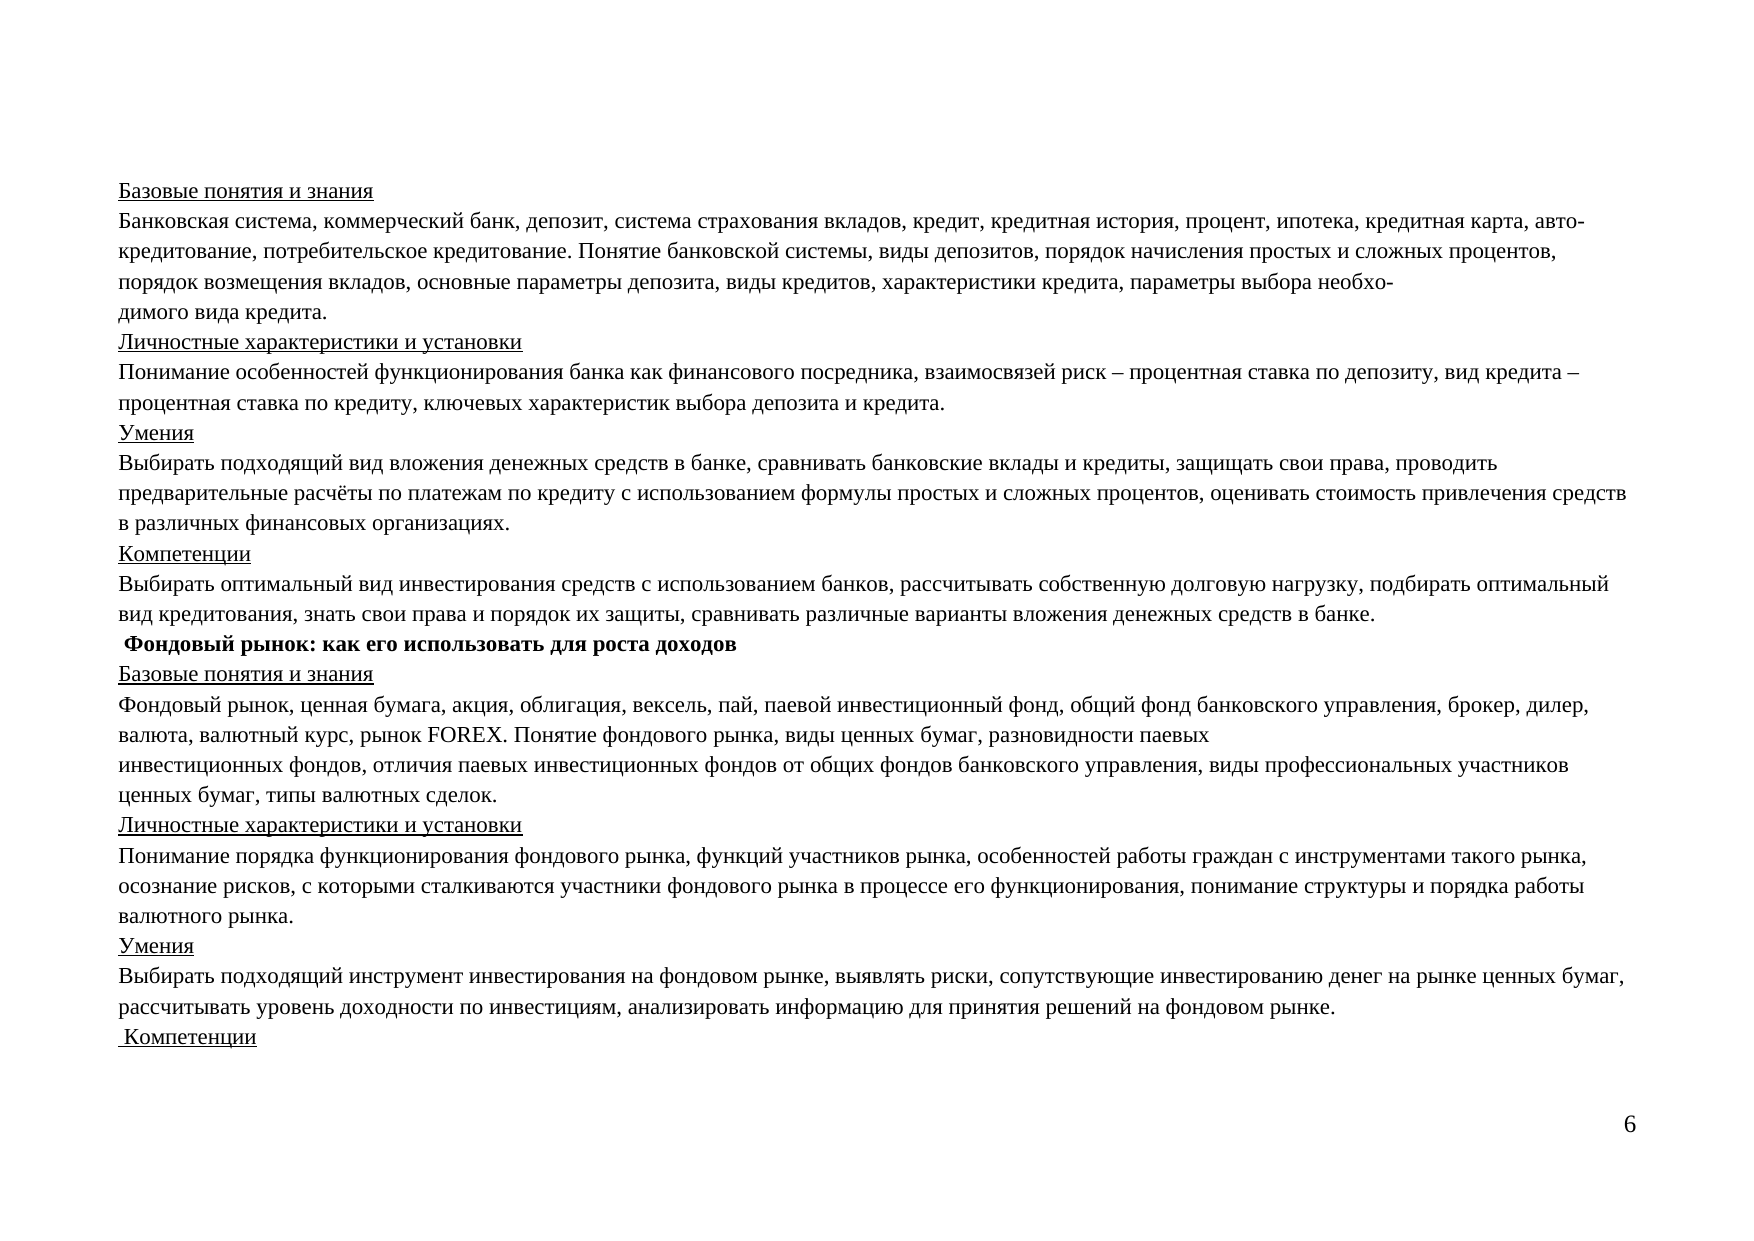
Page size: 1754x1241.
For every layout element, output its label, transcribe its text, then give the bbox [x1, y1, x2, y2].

text Личностные характеристики и установки [118, 812, 1636, 838]
text Выбирать подходящий вид вложения денежных средств в банке, сравнивать банковские вклады и кредиты, защищать свои права, проводить предварительные расчёты по платежам по кредиту с использованием формулы простых и сложных процентов, оценивать стоимость привлечения средств в различных финансовых организациях. [118, 449, 1636, 536]
text Базовые понятия и знания [118, 177, 1636, 203]
text Выбирать оптимальный вид инвестирования средств с использованием банков, рассчитывать собственную долговую нагрузку, подбирать оптимальный вид кредитования, знать свои права и порядок их защиты, сравнивать различные варианты вложения денежных средств в банке. [118, 570, 1636, 626]
text Фондовый рынок: как его использовать для роста доходов [118, 630, 1636, 657]
text Понимание порядка функционирования фондового рынка, функций участников рынка, особенностей работы граждан с инструментами такого рынка, осознание рисков, с которыми сталкиваются участники фондового рынка в процессе его функционирования, понимание структуры и порядка работы валютного рынка. [118, 842, 1636, 928]
text Умения [118, 932, 1636, 959]
text Компетенции [118, 540, 1636, 566]
text Личностные характеристики и установки [118, 328, 1636, 354]
text Понимание особенностей функционирования банка как финансового посредника, взаимосвязей риск – процентная ставка по депозиту, вид кредита – процентная ставка по кредиту, ключевых характеристик выбора депозита и кредита. [118, 358, 1636, 415]
text инвестиционных фондов, отличия паевых инвестиционных фондов от общих фондов банковского управления, виды профессиональных участников ценных бумаг, типы валютных сделок. [118, 751, 1636, 808]
text Банковская система, коммерческий банк, депозит, система страхования вкладов, кредит, кредитная история, процент, ипотека, кредитная карта, авто-кредитование, потребительское кредитование. Понятие банковской системы, виды депозитов, порядок начисления простых и сложных процентов, порядок возмещения вкладов, основные параметры депозита, виды кредитов, характеристики кредита, параметры выбора необхо- [118, 207, 1636, 294]
text Выбирать подходящий инструмент инвестирования на фондовом рынке, выявлять риски, сопутствующие инвестированию денег на рынке ценных бумаг, рассчитывать уровень доходности по инвестициям, анализировать информацию для принятия решений на фондовом рынке. [118, 963, 1636, 1019]
text Компетенции [118, 1023, 1636, 1049]
text Базовые понятия и знания [118, 661, 1636, 687]
text Фондовый рынок, ценная бумага, акция, облигация, вексель, пай, паевой инвестиционный фонд, общий фонд банковского управления, брокер, дилер, валюта, валютный курс, рынок FOREX. Понятие фондового рынка, виды ценных бумаг, разновидности паевых [118, 691, 1636, 747]
text Умения [118, 419, 1636, 445]
text димого вида кредита. [118, 298, 1636, 324]
